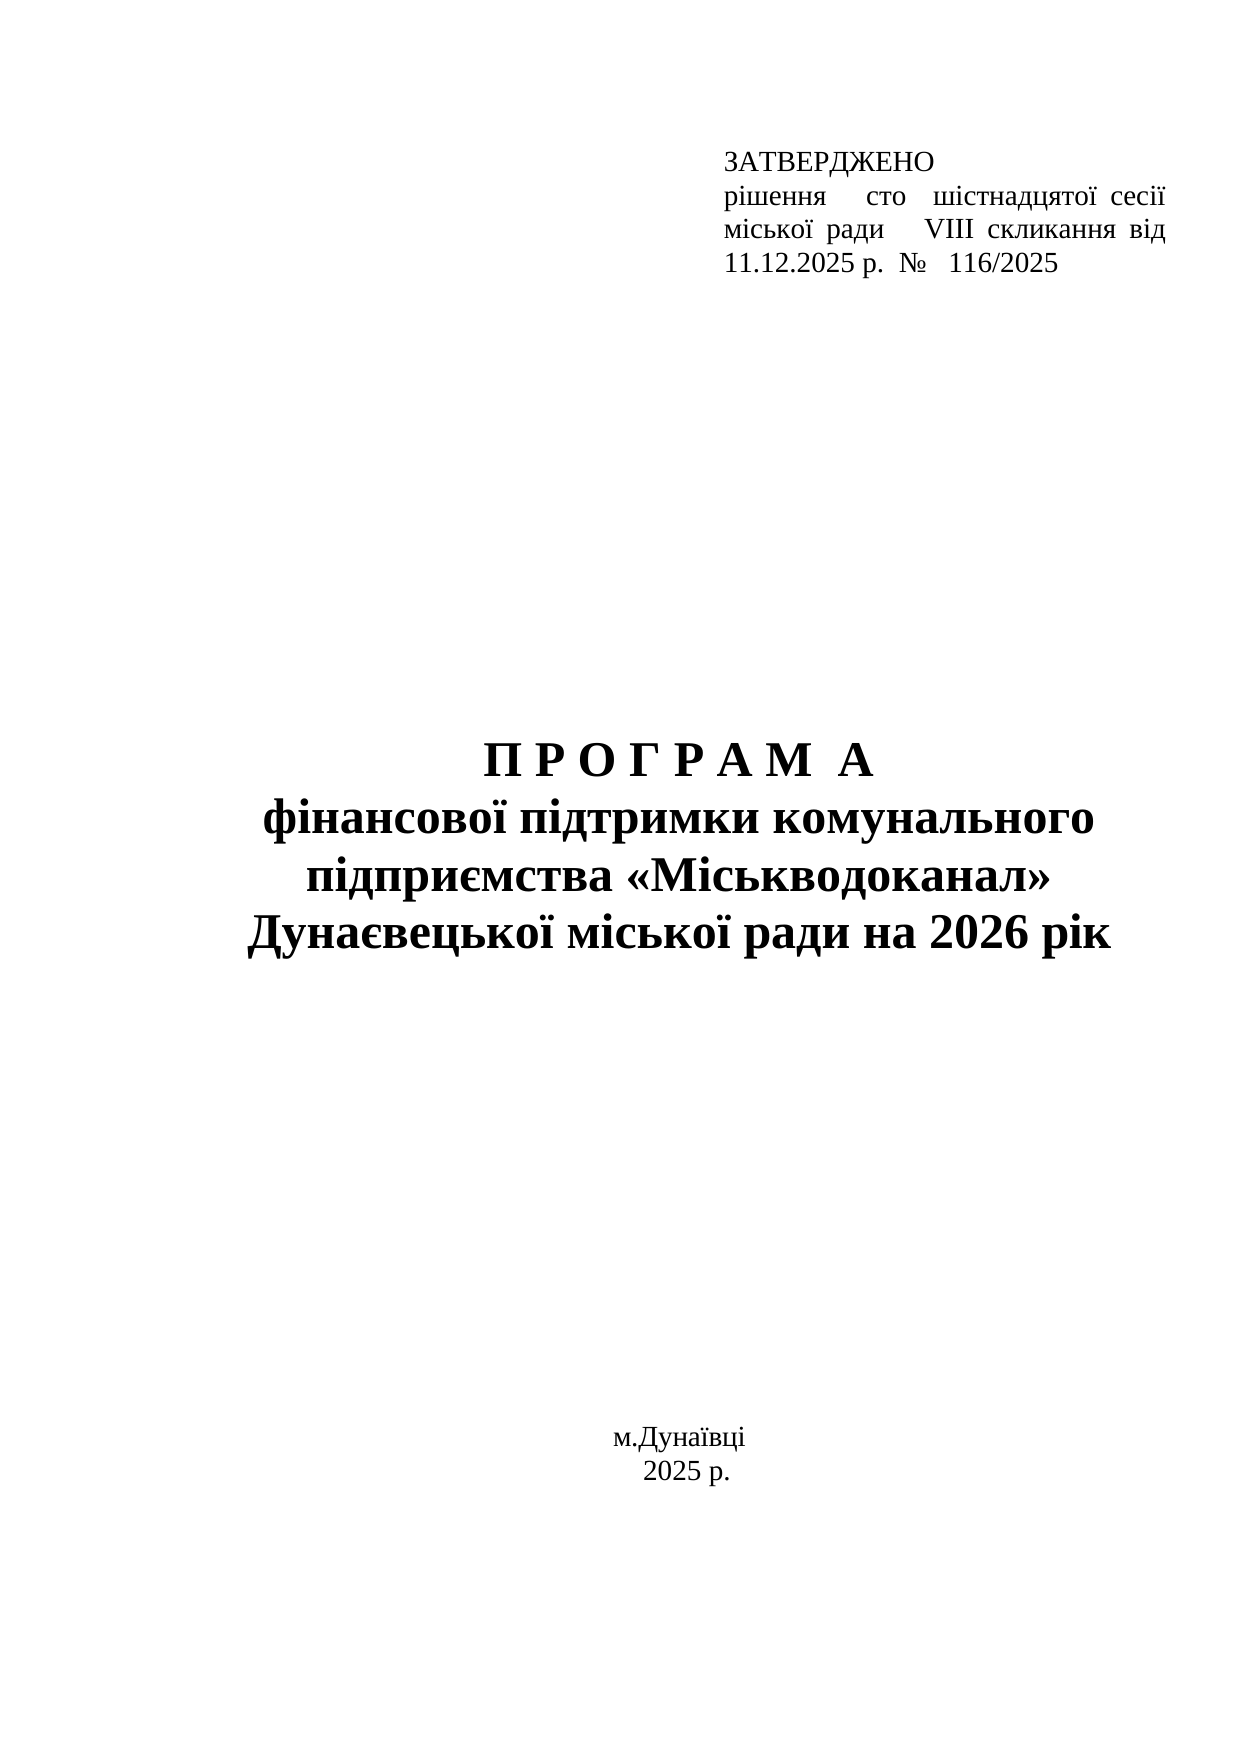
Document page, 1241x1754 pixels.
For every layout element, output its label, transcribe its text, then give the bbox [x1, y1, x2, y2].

text П Р О Г Р А М А [162, 729, 1195, 787]
text 2025 р. [162, 1453, 1211, 1486]
text м.Дунаївці [163, 1419, 1195, 1453]
text Дунаєвецької міської ради на 2026 рік [163, 902, 1195, 959]
text фінансової підтримки комунального підприємства «Міськводоканал» [163, 787, 1195, 902]
text ЗАТВЕРДЖЕНО [723, 144, 1166, 178]
text рішення сто шістнадцятої сесії міської ради VІІІ скликання від 11.12.2025 р. № 116/2025 [723, 178, 1166, 278]
